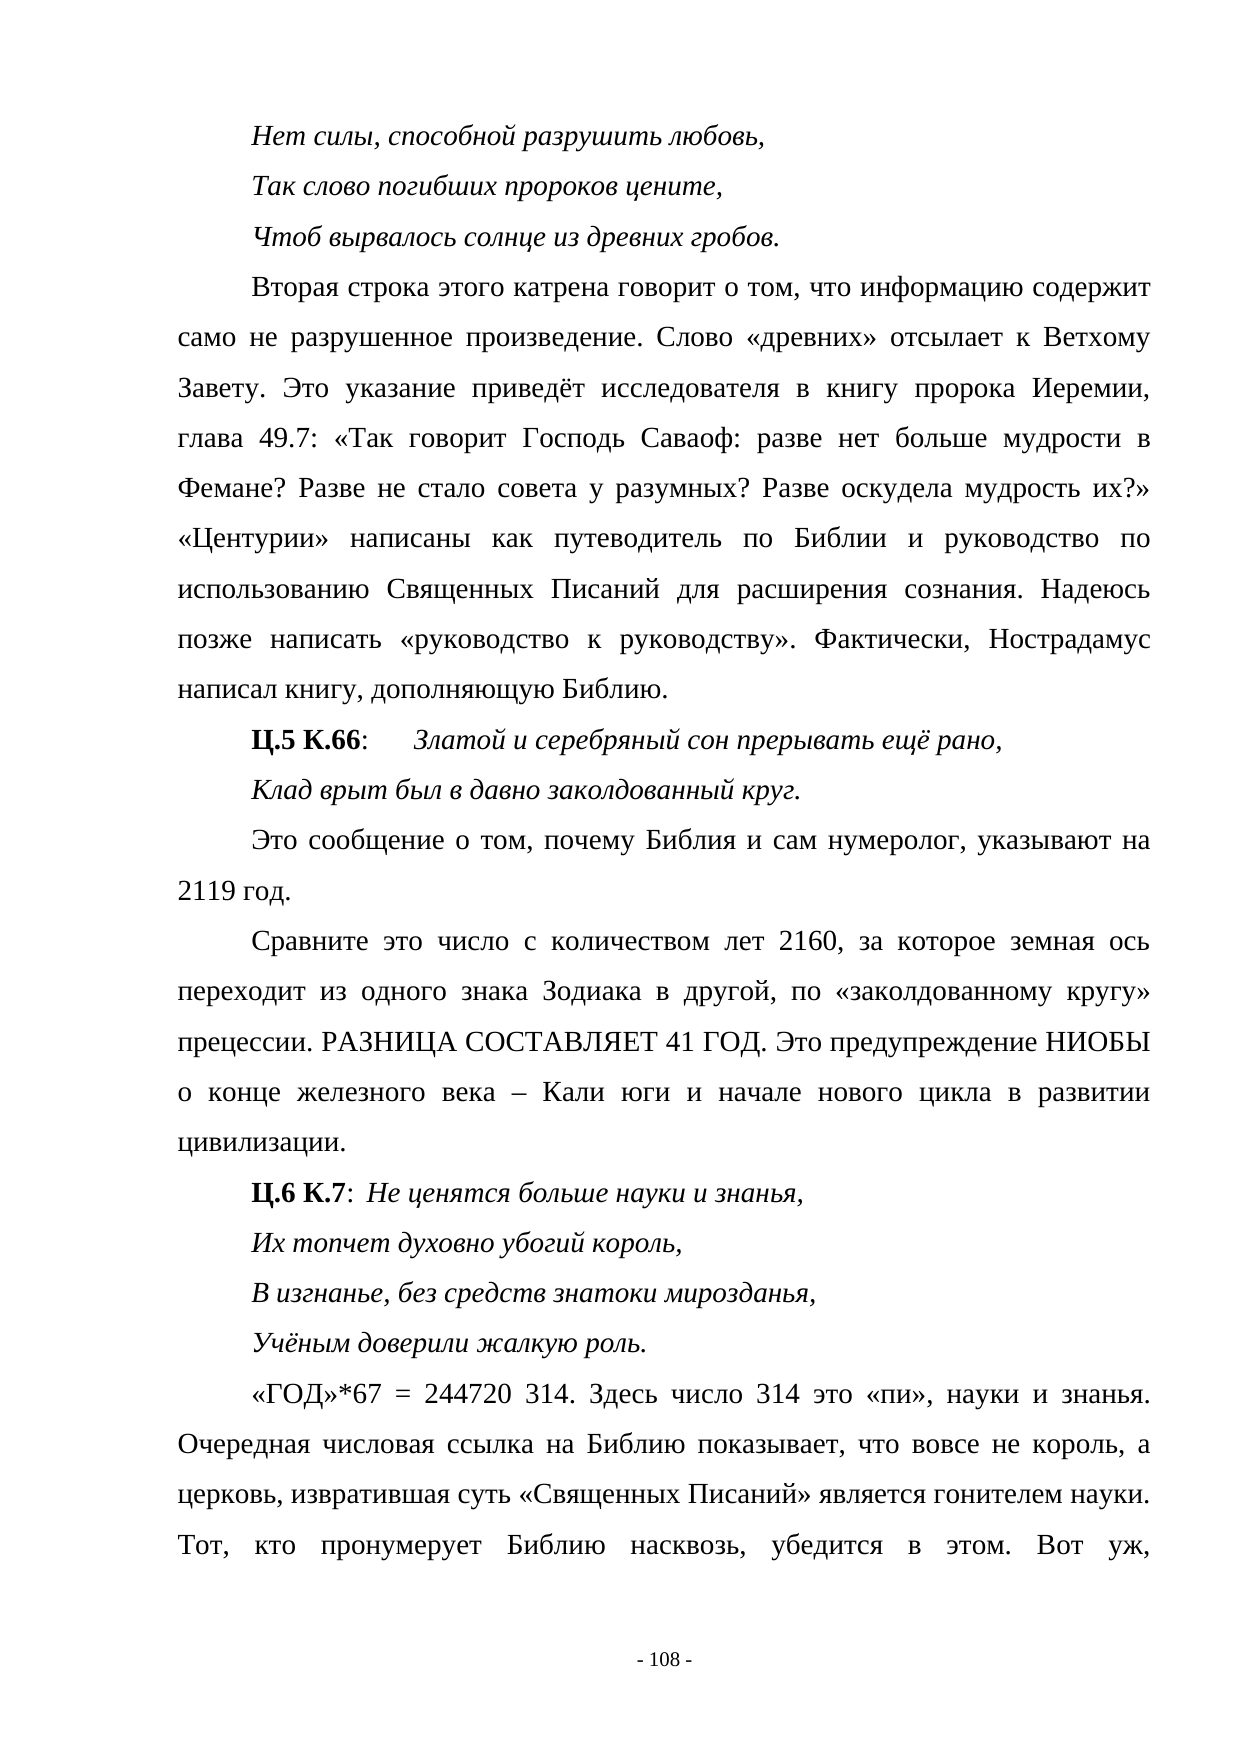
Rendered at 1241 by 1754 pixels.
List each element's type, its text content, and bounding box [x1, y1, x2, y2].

text В изгнанье, без средств знатоки мирозданья, [177, 1275, 1152, 1309]
text Это сообщение о том, почему Библия и сам нумеролог, указывают на 2119 год. [177, 822, 1152, 906]
text Нет силы, способной разрушить любовь, [177, 118, 1152, 152]
text Их топчет духовно убогий король, [177, 1225, 1152, 1258]
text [177, 1376, 1152, 1560]
text Клад врыт был в давно заколдованный круг. [177, 772, 1152, 806]
text Ц.6 К.7: Не ценятся больше науки и знанья, [177, 1175, 1152, 1208]
text Вторая строка этого катрена говорит о том, что информацию содержит само не разрушенное произведение. Слово «древних» отсылает к Ветхому Завету. Это указание приведёт исследователя в книгу пророка Иеремии, глава 49.7: «Так говорит Господь Саваоф: разве нет больше мудрости в Фемане? Разве не стало совета у разумных? Разве оскудела мудрость их?» «Центурии» написаны как путеводитель по Библии и руководство по использованию Священных Писаний для расширения сознания. Надеюсь позже написать «руководство к руководству». Фактически, Нострадамус написал книгу, дополняющую Библию. [177, 269, 1152, 705]
text Учёным доверили жалкую роль. [177, 1326, 1152, 1359]
text Ц.5 К.66: Златой и серебряный сон прерывать ещё рано, [177, 722, 1152, 755]
text Так слово погибших пророков цените, [177, 168, 1152, 202]
text Чтоб вырвалось солнце из древних гробов. [177, 219, 1152, 252]
text Сравните это число с количеством лет 2160, за которое земная ось переходит из одного знака Зодиака в другой, по «заколдованному кругу» прецессии. РАЗНИЦА СОСТАВЛЯЕТ 41 ГОД. Это предупреждение НИОБЫ о конце железного века – Кали юги и начале нового цикла в развитии цивилизации. [177, 923, 1152, 1158]
